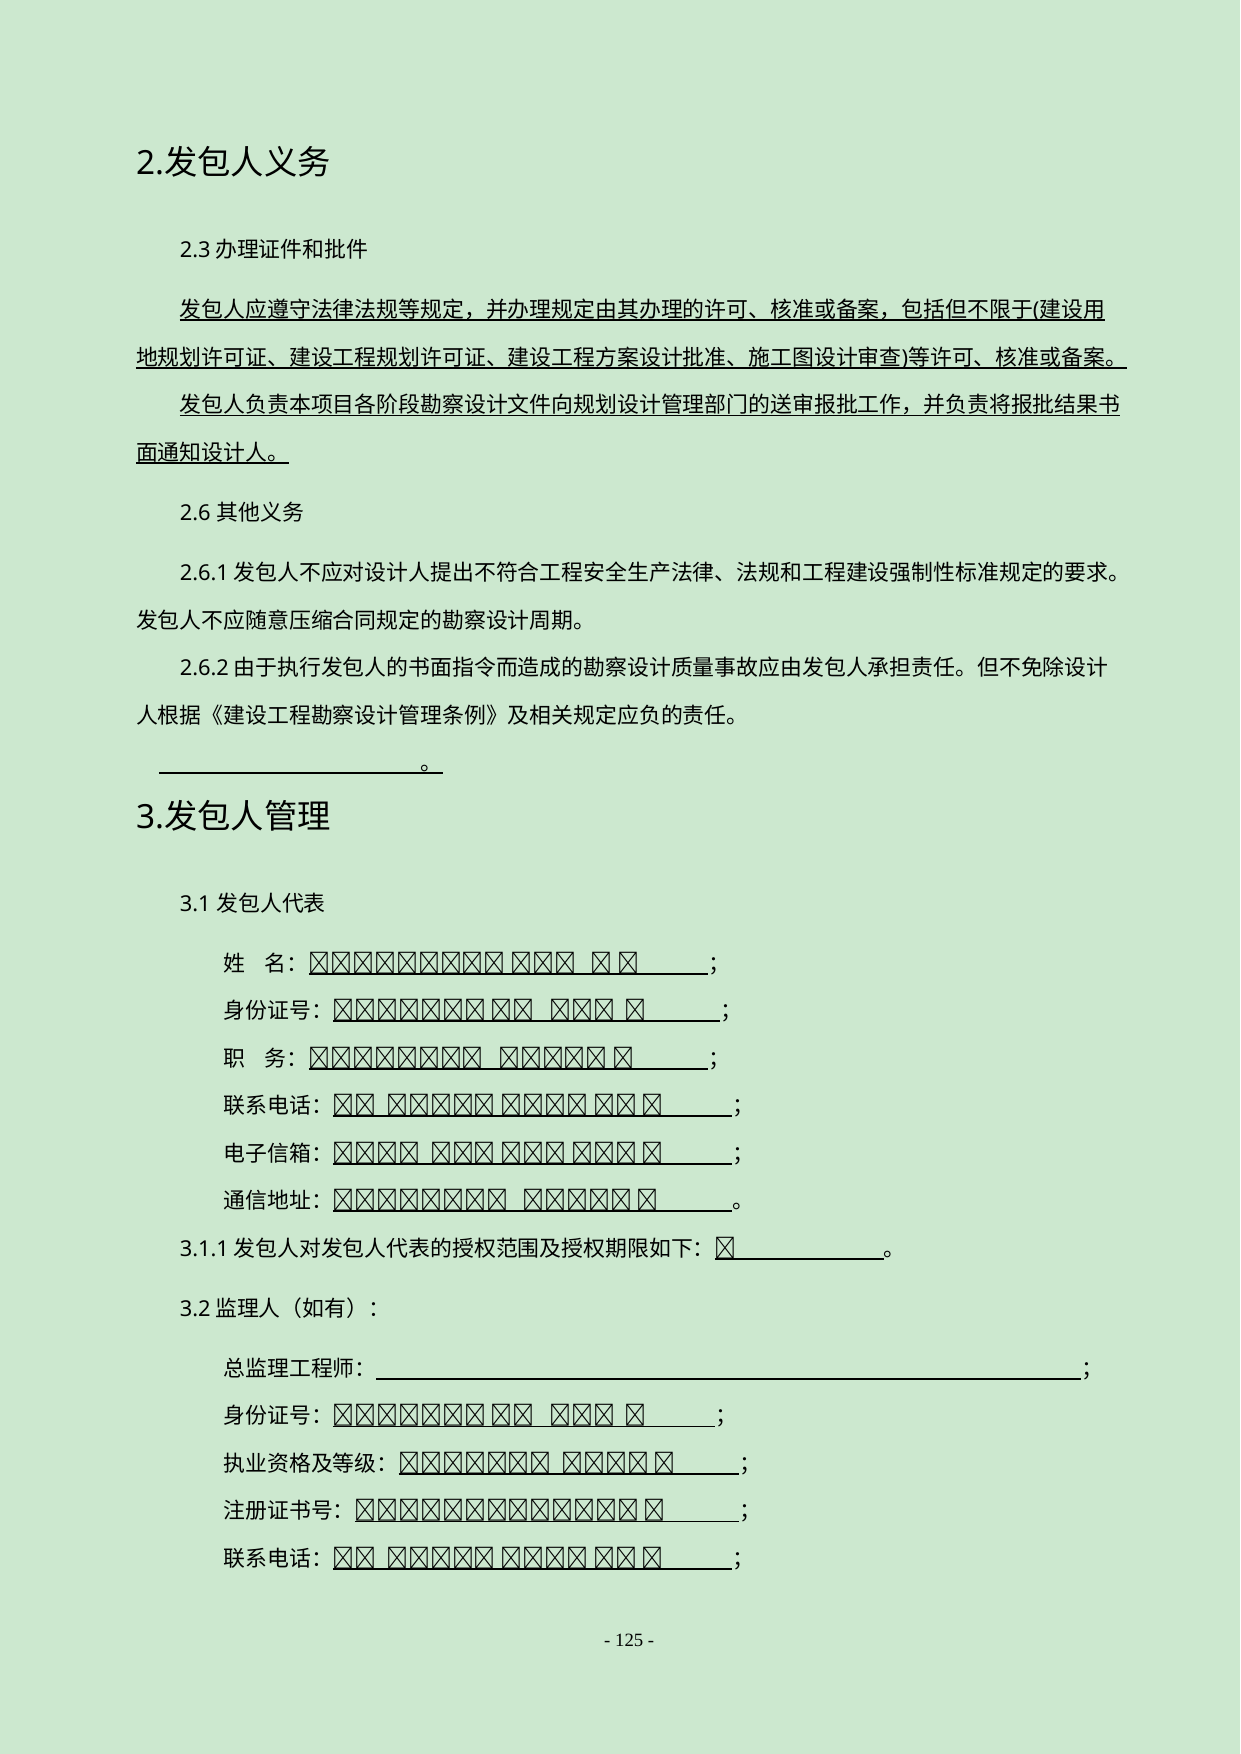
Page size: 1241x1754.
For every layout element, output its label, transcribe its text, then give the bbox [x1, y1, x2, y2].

text 总监理工程师： ； [136, 1351, 1109, 1383]
text 发包人负责本项目各阶段勘察设计文件向规划设计管理部门的送审报批工作，并负责将报批结果书面通知设计人。 [136, 387, 1122, 467]
text 2.发包人义务 [136, 136, 1122, 184]
text 3.2监理人（如有）： [136, 1291, 1122, 1323]
text 身份证号：    ； [136, 993, 1122, 1025]
text 通信地址：   。 [136, 1183, 1122, 1215]
text 联系电话：     ； [136, 1088, 1122, 1120]
text 职 务：   ； [136, 1041, 1122, 1072]
text 3.发包人管理 [136, 789, 1122, 838]
text 发包人应遵守法律法规等规定，并办理规定由其办理的许可、核准或备案，包括但不限于(建设用地规划许可证、建设工程规划许可证、建设工程方案设计批准、施工图设计审查)等许可、核准或备案。 [136, 292, 1122, 367]
text 2.6 其他义务 [136, 495, 1122, 527]
text 身份证号：    ； [136, 1398, 1122, 1430]
text 2.3办理证件和批件 [136, 232, 1122, 264]
text 2.6.1发包人不应对设计人提出不符合工程安全生产法律、法规和工程建设强制性标准规定的要求。发包人不应随意压缩合同规定的勘察设计周期。 [136, 555, 1109, 634]
text 联系电话：     ； [136, 1541, 1122, 1573]
text 执业资格及等级：   ； [136, 1446, 1122, 1478]
text 姓 名：    ； [136, 946, 1122, 977]
text 2.6.2由于执行发包人的书面指令而造成的勘察设计质量事故应由发包人承担责任。但不免除设计人根据《建设工程勘察设计管理条例》及相关规定应负的责任。 [136, 650, 1109, 729]
text 电子信箱：     ； [136, 1136, 1122, 1167]
text 注册证书号：  ； [136, 1493, 1122, 1525]
text 3.1 发包人代表 [136, 886, 1122, 917]
text 3.1.1发包人对发包人代表的授权范围及授权期限如下： 。 [136, 1231, 1122, 1262]
text 。 [136, 745, 1122, 777]
